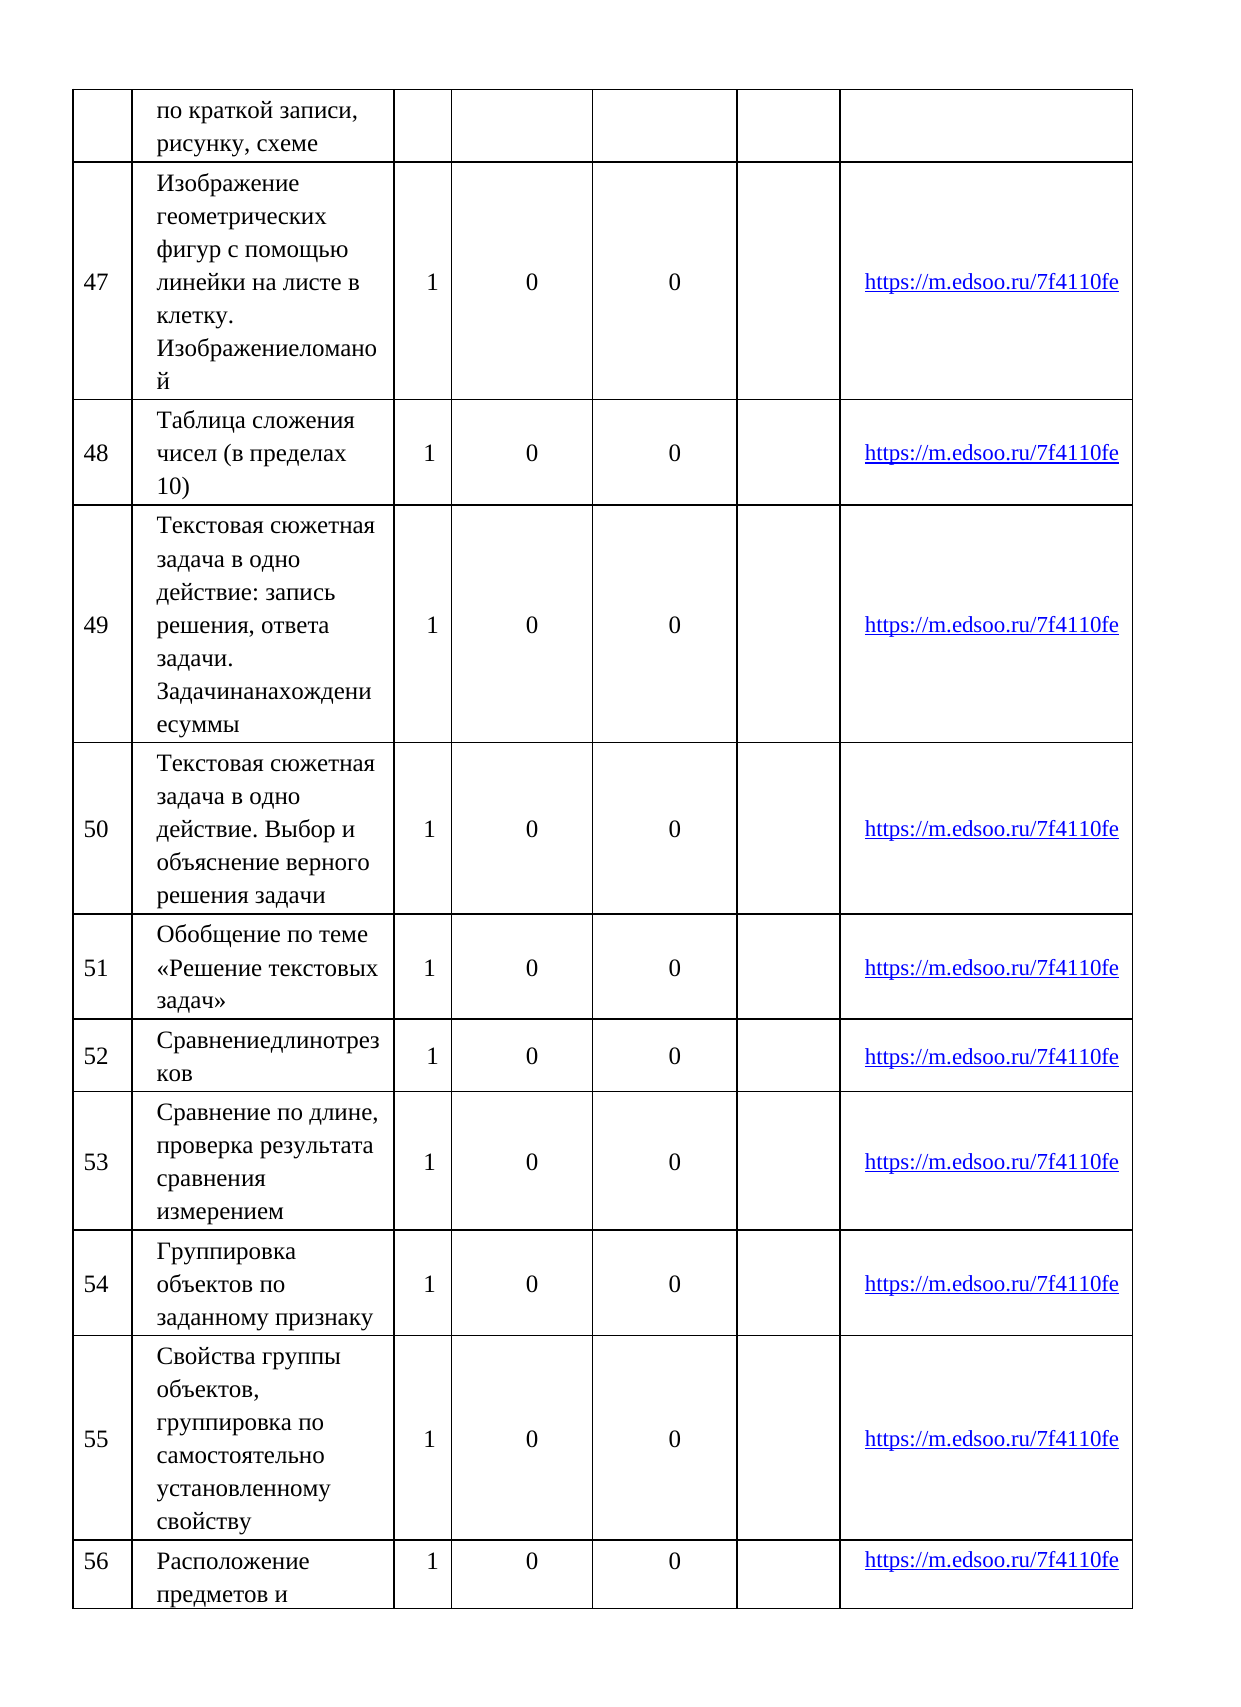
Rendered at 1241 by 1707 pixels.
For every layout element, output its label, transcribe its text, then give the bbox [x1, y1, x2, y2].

table_cell Сравнениедлинотрезков [133, 1020, 393, 1091]
table_cell 0 [452, 1020, 592, 1091]
table_cell Текстовая сюжетная задача в одно действие: запись решения, ответа задачи. Задачинанахождениесуммы [133, 506, 393, 741]
table_cell 0 [452, 1541, 592, 1607]
table_cell 0 [593, 1541, 736, 1607]
table_cell Сравнение по длине, проверка результата сравнения измерением [133, 1092, 393, 1229]
table_cell 0 [593, 1092, 736, 1229]
table_cell [738, 400, 839, 504]
table_cell 1 [395, 163, 451, 398]
table_cell 1 [395, 1092, 451, 1229]
table_cell https://m.edsoo.ru/7f4110fe [841, 506, 1132, 741]
table_cell 1 [395, 506, 451, 741]
table_cell [738, 915, 839, 1018]
table_cell 49 [74, 506, 131, 741]
table_cell [738, 90, 839, 161]
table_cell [841, 1541, 1132, 1607]
table_cell Таблица сложения чисел (в пределах 10) [133, 400, 393, 504]
table_cell [738, 1231, 839, 1334]
table_cell https://m.edsoo.ru/7f4110fe [841, 1336, 1132, 1539]
table_cell [738, 1092, 839, 1229]
table_cell 1 [395, 915, 451, 1018]
table_cell 0 [452, 163, 592, 398]
table_cell 50 [74, 743, 131, 913]
table_cell 0 [593, 400, 736, 504]
table_cell [738, 1336, 839, 1539]
table_cell 48 [74, 400, 131, 504]
table_cell 1 [395, 1231, 451, 1334]
table_cell 1 [395, 1020, 451, 1091]
table_cell 1 [395, 90, 451, 161]
table_cell 51 [74, 915, 131, 1018]
table_cell 0 [452, 915, 592, 1018]
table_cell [133, 1541, 393, 1607]
table_cell Текстовая сюжетная задача в одно действие. Выбор и объяснение верного решения задачи [133, 743, 393, 913]
table_cell 0 [593, 915, 736, 1018]
table_cell 0 [452, 1231, 592, 1334]
table_cell 1 [395, 1541, 451, 1607]
table_cell Свойства группы объектов, группировка по самостоятельно установленному свойству [133, 1336, 393, 1539]
table_cell 0 [452, 1092, 592, 1229]
table_cell 47 [74, 163, 131, 398]
table_cell 0 [593, 743, 736, 913]
table_cell 55 [74, 1336, 131, 1539]
table_cell https://m.edsoo.ru/7f4110fe [841, 1231, 1132, 1334]
table_cell 0 [452, 743, 592, 913]
table_cell 52 [74, 1020, 131, 1091]
table_cell Группировка объектов по заданному признаку [133, 1231, 393, 1334]
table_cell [133, 90, 393, 161]
table_cell 0 [452, 400, 592, 504]
table_cell 56 [74, 1541, 131, 1607]
table_cell 1 [395, 1336, 451, 1539]
table_cell Обобщение по теме «Решение текстовых задач» [133, 915, 393, 1018]
table_cell 54 [74, 1231, 131, 1334]
table_cell [738, 1020, 839, 1091]
table_cell Изображение геометрических фигур с помощью линейки на листе в клетку. Изображениеломаной [133, 163, 393, 398]
table_cell 0 [593, 1231, 736, 1334]
table_cell 1 [395, 400, 451, 504]
table_cell 0 [593, 163, 736, 398]
table_cell https://m.edsoo.ru/7f4110fe [841, 743, 1132, 913]
table_cell https://m.edsoo.ru/7f4110fe [841, 400, 1132, 504]
table_cell https://m.edsoo.ru/7f4110fe [841, 1020, 1132, 1091]
table_cell 0 [593, 90, 736, 161]
table_cell [738, 743, 839, 913]
table_cell 0 [452, 506, 592, 741]
table_cell [738, 163, 839, 398]
table_cell 1 [395, 743, 451, 913]
table_cell [738, 1541, 839, 1607]
table_cell 0 [452, 90, 592, 161]
table_cell https://m.edsoo.ru/7f4110fe [841, 163, 1132, 398]
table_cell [841, 90, 1132, 161]
table_cell 0 [452, 1336, 592, 1539]
table_cell [738, 506, 839, 741]
table_cell 0 [593, 1020, 736, 1091]
table_cell https://m.edsoo.ru/7f4110fe [841, 1092, 1132, 1229]
table_cell 0 [593, 506, 736, 741]
table_cell 46 [74, 90, 131, 161]
table_cell 0 [593, 1336, 736, 1539]
table_cell 53 [74, 1092, 131, 1229]
table_cell https://m.edsoo.ru/7f4110fe [841, 915, 1132, 1018]
